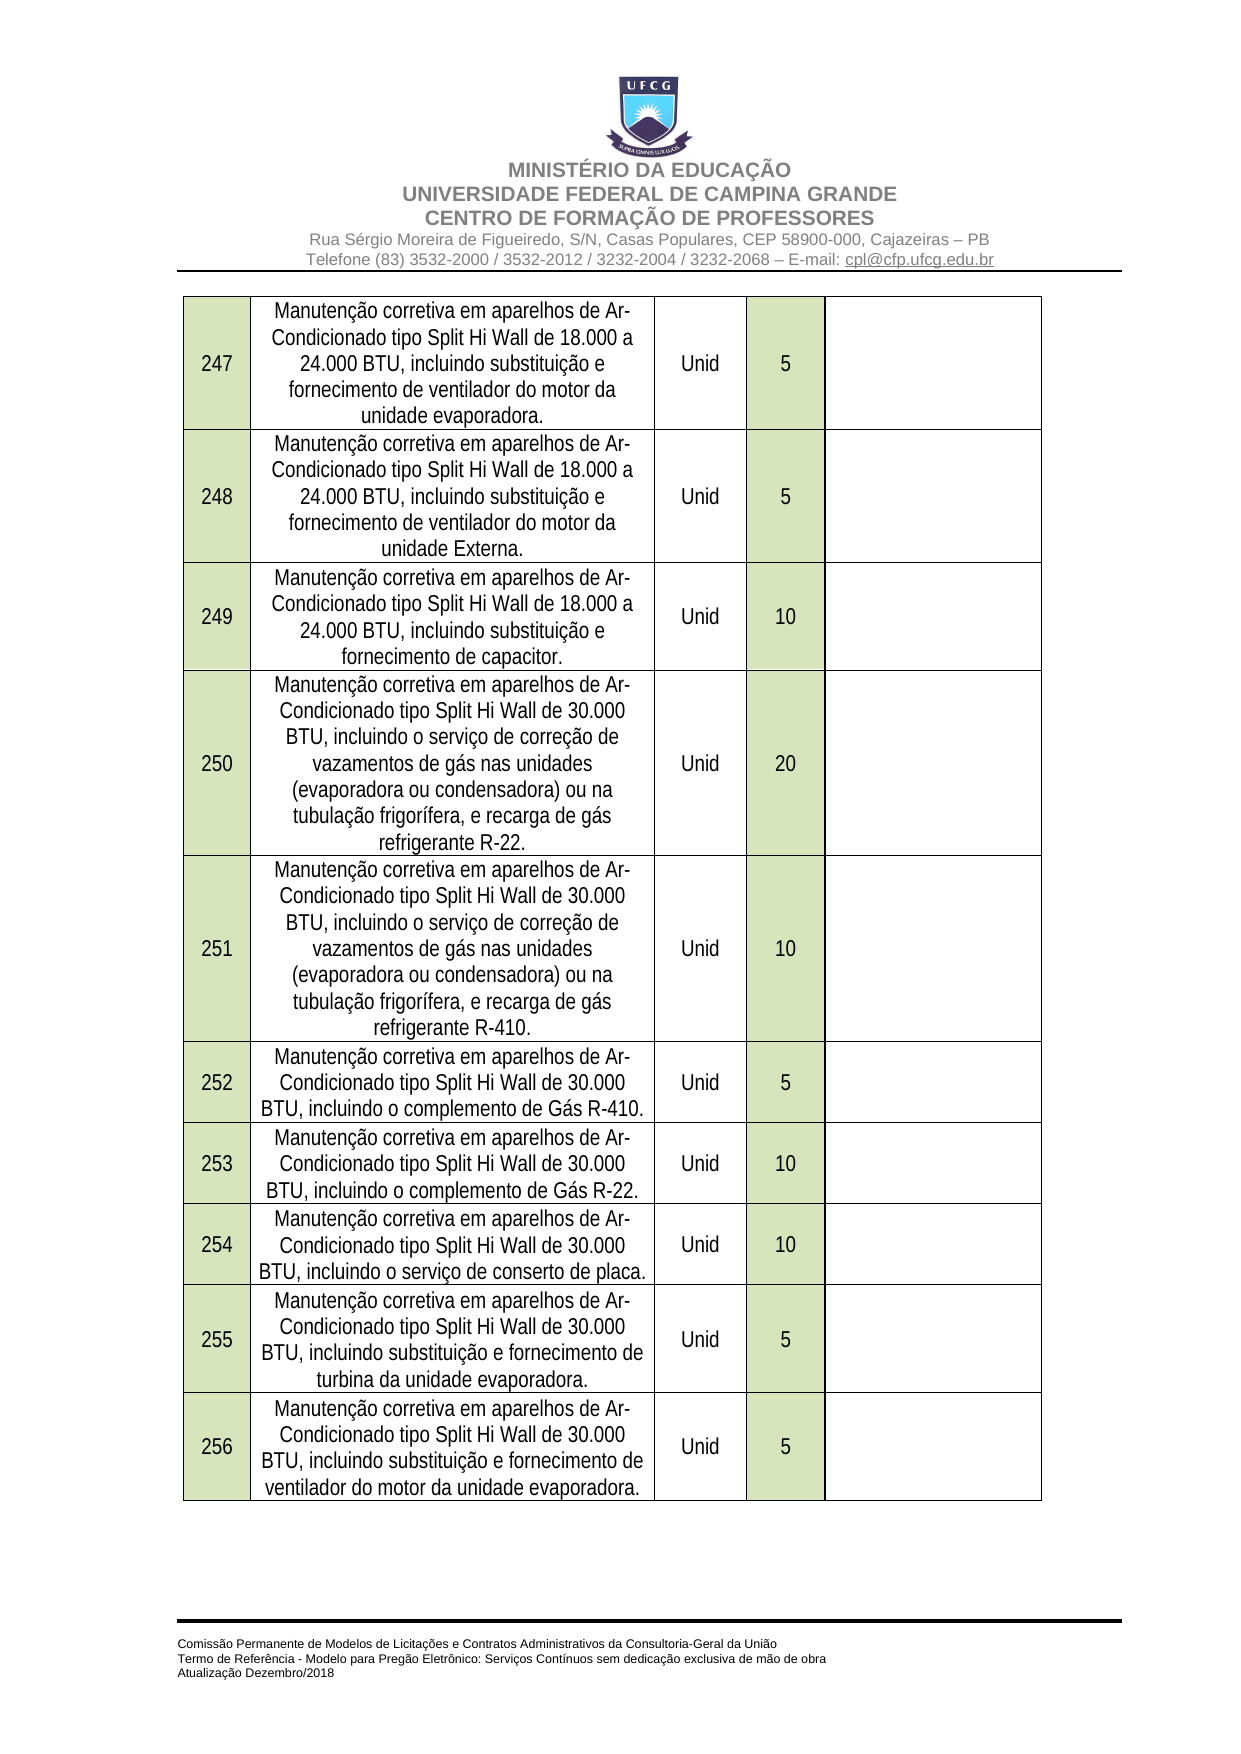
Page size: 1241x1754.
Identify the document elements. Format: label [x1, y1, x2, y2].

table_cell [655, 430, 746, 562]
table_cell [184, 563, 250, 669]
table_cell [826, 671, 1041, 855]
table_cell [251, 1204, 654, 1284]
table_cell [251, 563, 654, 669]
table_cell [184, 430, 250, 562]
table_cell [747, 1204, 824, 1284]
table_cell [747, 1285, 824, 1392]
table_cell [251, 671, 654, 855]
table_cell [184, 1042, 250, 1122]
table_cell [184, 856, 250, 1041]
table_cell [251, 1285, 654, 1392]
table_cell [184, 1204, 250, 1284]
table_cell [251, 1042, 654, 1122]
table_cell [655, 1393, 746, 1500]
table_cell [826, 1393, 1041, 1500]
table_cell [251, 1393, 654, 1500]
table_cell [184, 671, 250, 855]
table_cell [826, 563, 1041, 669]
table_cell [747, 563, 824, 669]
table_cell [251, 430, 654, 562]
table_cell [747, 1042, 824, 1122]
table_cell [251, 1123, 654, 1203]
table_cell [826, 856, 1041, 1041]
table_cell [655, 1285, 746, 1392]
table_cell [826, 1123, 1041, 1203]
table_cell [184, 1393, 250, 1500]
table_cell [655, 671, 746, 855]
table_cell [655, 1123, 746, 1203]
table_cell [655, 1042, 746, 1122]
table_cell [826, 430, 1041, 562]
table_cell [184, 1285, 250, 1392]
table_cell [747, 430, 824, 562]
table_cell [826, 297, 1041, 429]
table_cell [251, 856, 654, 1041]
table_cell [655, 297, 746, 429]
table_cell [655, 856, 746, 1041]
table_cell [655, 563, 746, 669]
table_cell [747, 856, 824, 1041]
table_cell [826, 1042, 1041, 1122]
picture [605, 73, 695, 159]
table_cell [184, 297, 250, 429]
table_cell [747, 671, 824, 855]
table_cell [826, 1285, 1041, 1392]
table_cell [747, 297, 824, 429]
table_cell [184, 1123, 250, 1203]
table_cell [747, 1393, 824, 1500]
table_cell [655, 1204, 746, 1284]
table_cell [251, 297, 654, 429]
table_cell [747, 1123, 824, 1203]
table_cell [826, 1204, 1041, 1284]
